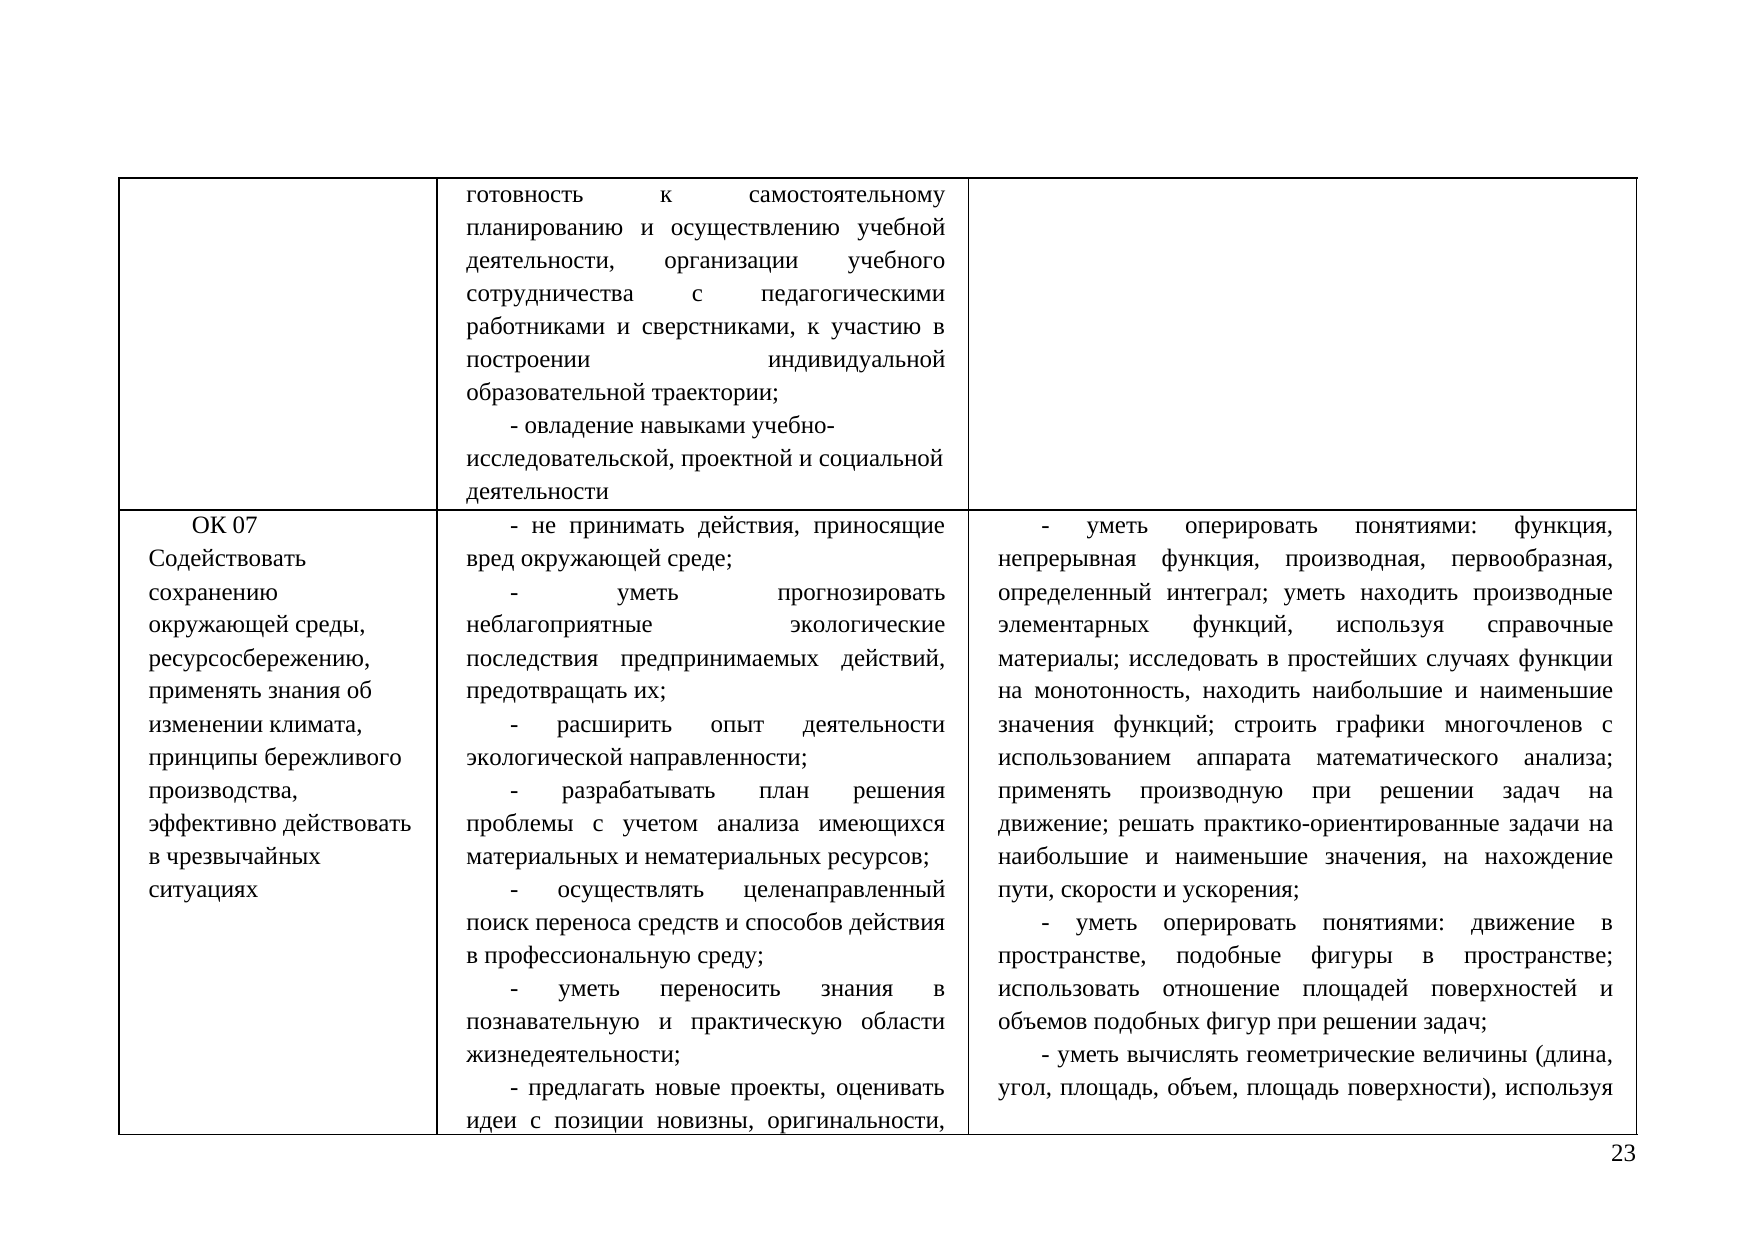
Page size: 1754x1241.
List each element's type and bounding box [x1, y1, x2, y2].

table_cell [438, 179, 968, 509]
table_cell [120, 511, 436, 1134]
table_cell [969, 179, 1636, 509]
table_cell [120, 179, 436, 509]
table_cell [438, 511, 968, 1134]
table_cell [969, 511, 1636, 1134]
